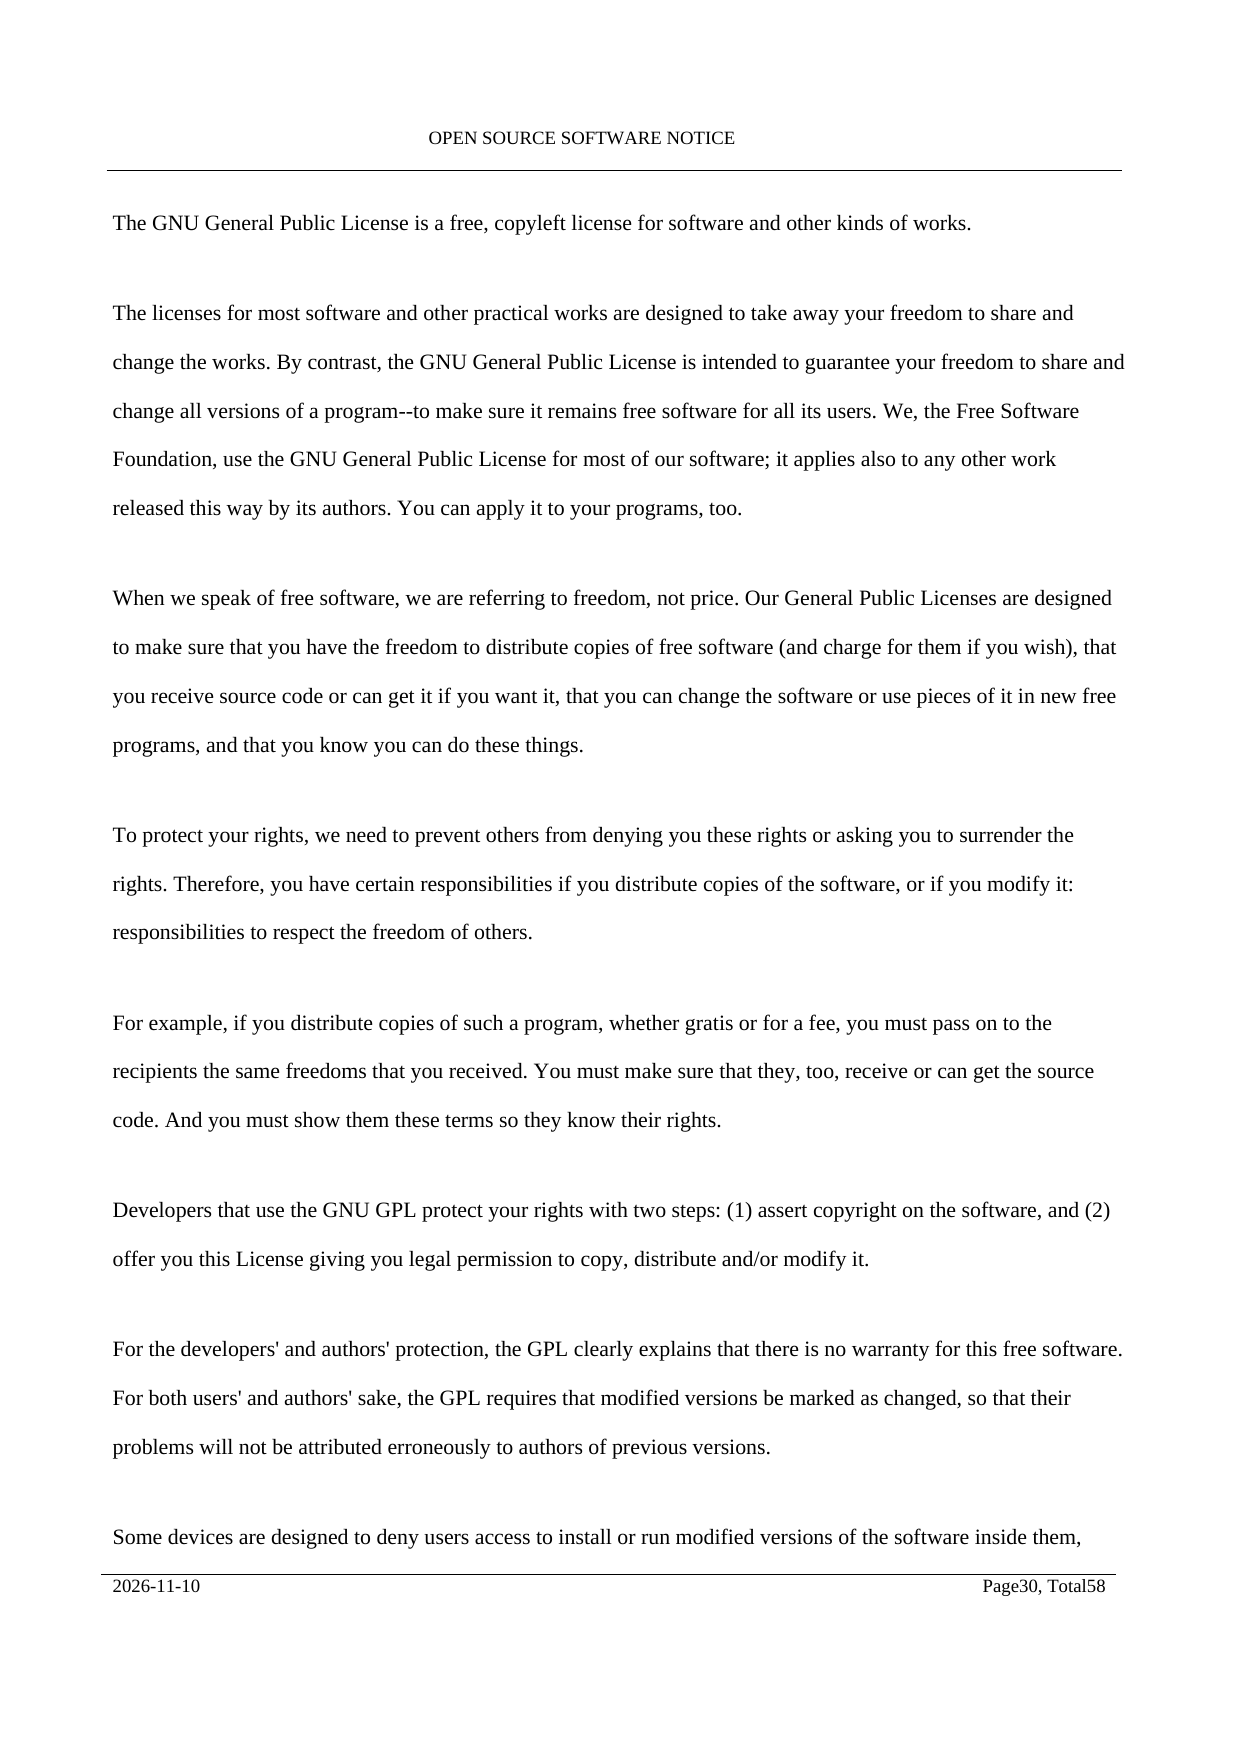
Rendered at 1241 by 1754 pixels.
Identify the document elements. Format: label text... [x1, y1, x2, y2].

text Developers that use the GNU GPL protect your rights with two steps: (1) assert copyright on the software, and (2) offer you this License giving you legal permission to copy, distribute and/or modify it. [112, 1194, 1128, 1275]
text When we speak of free software, we are referring to freedom, not price. Our General Public Licenses are designed to make sure that you have the freedom to distribute copies of free software (and charge for them if you wish), that you receive source code or can get it if you want it, that you can change the software or use pieces of it in new free programs, and that you know you can do these things. [112, 582, 1128, 761]
text To protect your rights, we need to prevent others from denying you these rights or asking you to surrender the rights. Therefore, you have certain responsibilities if you distribute copies of the software, or if you modify it: responsibilities to respect the freedom of others. [112, 818, 1128, 948]
text For example, if you distribute copies of such a program, whether gratis or for a fee, you must pass on to the recipients the same freedoms that you received. You must make sure that they, too, receive or can get the source code. And you must show them these terms so they know their rights. [112, 1006, 1128, 1136]
text The licenses for most software and other practical works are designed to take away your freedom to share and change the works. By contrast, the GNU General Public License is intended to guarantee your freedom to share and change all versions of a program--to make sure it remains free software for all its users. We, the Free Software Foundation, use the GNU General Public License for most of our software; it applies also to any other work released this way by its authors. You can apply it to your programs, too. [112, 297, 1128, 524]
text The GNU General Public License is a free, copyleft license for software and other kinds of works. [112, 206, 1128, 239]
text For the developers' and authors' protection, the GPL clearly explains that there is no warranty for this free software. For both users' and authors' sake, the GPL requires that modified versions be marked as changed, so that their problems will not be attributed erroneously to authors of previous versions. [112, 1333, 1128, 1463]
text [112, 1520, 1128, 1553]
